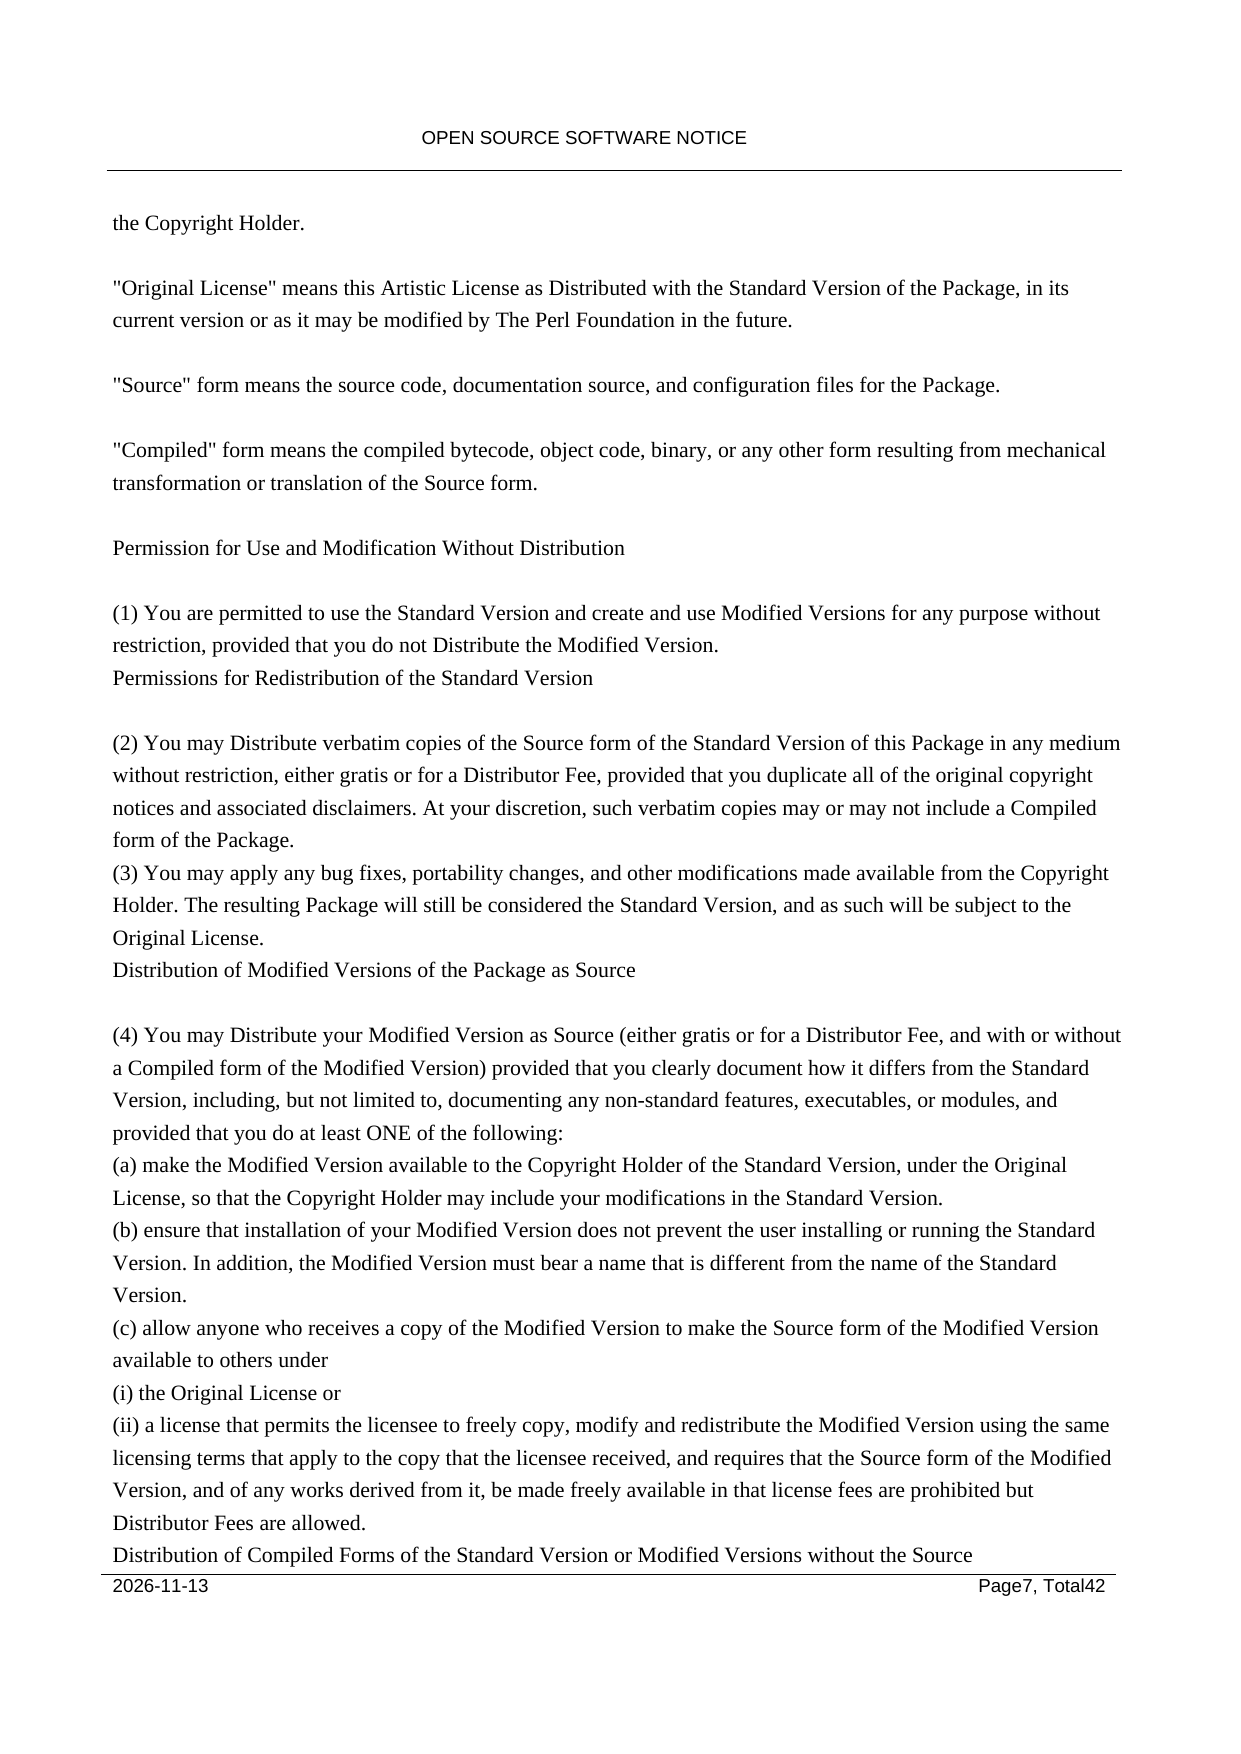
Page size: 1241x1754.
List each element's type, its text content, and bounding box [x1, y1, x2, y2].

text (i) the Original License or [112, 1376, 1128, 1409]
text Permission for Use and Modification Without Distribution [112, 531, 1128, 564]
text (4) You may Distribute your Modified Version as Source (either gratis or for a Distributor Fee, and with or without a Compiled form of the Modified Version) provided that you clearly document how it differs from the Standard Version, including, but not limited to, documenting any non-standard features, executables, or modules, and provided that you do at least ONE of the following: [112, 1019, 1128, 1149]
text (2) You may Distribute verbatim copies of the Source form of the Standard Version of this Package in any medium without restriction, either gratis or for a Distributor Fee, provided that you duplicate all of the original copyright notices and associated disclaimers. At your discretion, such verbatim copies may or may not include a Compiled form of the Package. [112, 726, 1128, 856]
text "Compiled" form means the compiled bytecode, object code, binary, or any other form resulting from mechanical transformation or translation of the Source form. [112, 434, 1128, 499]
text (b) ensure that installation of your Modified Version does not prevent the user installing or running the Standard Version. In addition, the Modified Version must bear a name that is different from the name of the Standard Version. [112, 1214, 1128, 1311]
text (ii) a license that permits the licensee to freely copy, modify and redistribute the Modified Version using the same licensing terms that apply to the copy that the licensee received, and requires that the Source form of the Modified Version, and of any works derived from it, be made freely available in that license fees are prohibited but Distributor Fees are allowed. [112, 1409, 1128, 1539]
text (c) allow anyone who receives a copy of the Modified Version to make the Source form of the Modified Version available to others under [112, 1311, 1128, 1376]
text "Original License" means this Artistic License as Distributed with the Standard Version of the Package, in its current version or as it may be modified by The Perl Foundation in the future. [112, 271, 1128, 336]
text (3) You may apply any bug fixes, portability changes, and other modifications made available from the Copyright Holder. The resulting Package will still be considered the Standard Version, and as such will be subject to the Original License. [112, 856, 1128, 954]
text (1) You are permitted to use the Standard Version and create and use Modified Versions for any purpose without restriction, provided that you do not Distribute the Modified Version. [112, 596, 1128, 661]
text Distribution of Compiled Forms of the Standard Version or Modified Versions without the Source [112, 1539, 1128, 1571]
text Distribution of Modified Versions of the Package as Source [112, 954, 1128, 986]
text Permissions for Redistribution of the Standard Version [112, 661, 1128, 694]
text "Source" form means the source code, documentation source, and configuration files for the Package. [112, 369, 1128, 401]
text (a) make the Modified Version available to the Copyright Holder of the Standard Version, under the Original License, so that the Copyright Holder may include your modifications in the Standard Version. [112, 1149, 1128, 1214]
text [112, 206, 1128, 239]
